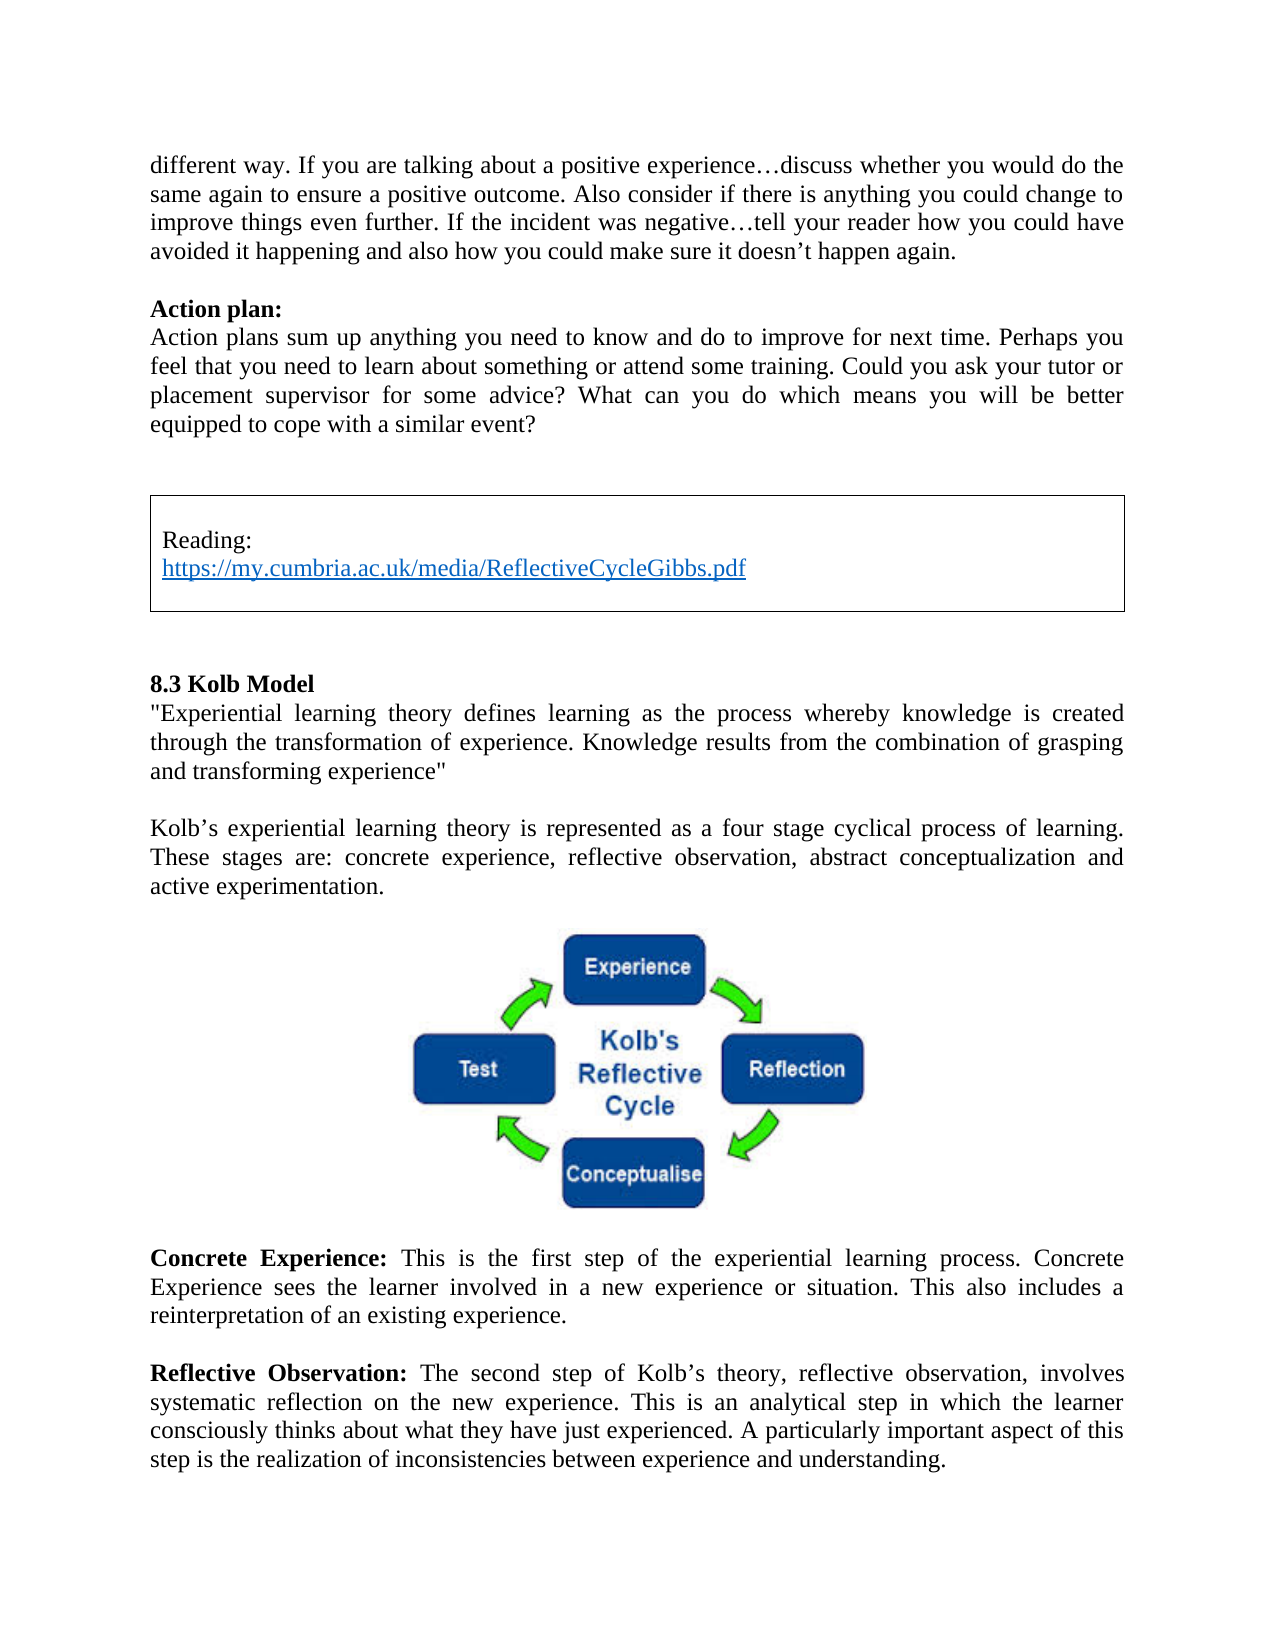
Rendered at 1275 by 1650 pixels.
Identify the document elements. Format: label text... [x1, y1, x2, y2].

text Action plans sum up anything you need to know and do to improve for next time. Perhaps you feel that you need to learn about something or attend some training. Could you ask your tutor or placement supervisor for some advice? What can you do which means you will be better equipped to cope with a similar event? [150, 322, 1125, 437]
text Concrete Experience: This is the first step of the experiential learning process. Concrete Experience sees the learner involved in a new experience or situation. This also includes a reinterpretation of an existing experience. [150, 1243, 1125, 1329]
text "Experiential learning theory defines learning as the process whereby knowledge is created through the transformation of experience. Knowledge results from the combination of grasping and transforming experience" [150, 698, 1125, 784]
picture [407, 928, 868, 1215]
table_header Reading: https://my.cumbria.ac.uk/media/ReflectiveCycleGibbs.pdf [151, 496, 1124, 611]
text Reflective Observation: The second step of Kolb’s theory, reflective observation, involves systematic reflection on the new experience. This is an analytical step in which the learner consciously thinks about what they have just experienced. A particularly important aspect of this step is the realization of inconsistencies between experience and understanding. [150, 1358, 1125, 1473]
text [150, 150, 1125, 265]
text 8.3 Kolb Model [150, 669, 1125, 698]
text Action plan: [150, 294, 1125, 322]
text Kolb’s experiential learning theory is represented as a four stage cyclical process of learning. These stages are: concrete experience, reflective observation, abstract conceptualization and active experimentation. [150, 813, 1125, 899]
